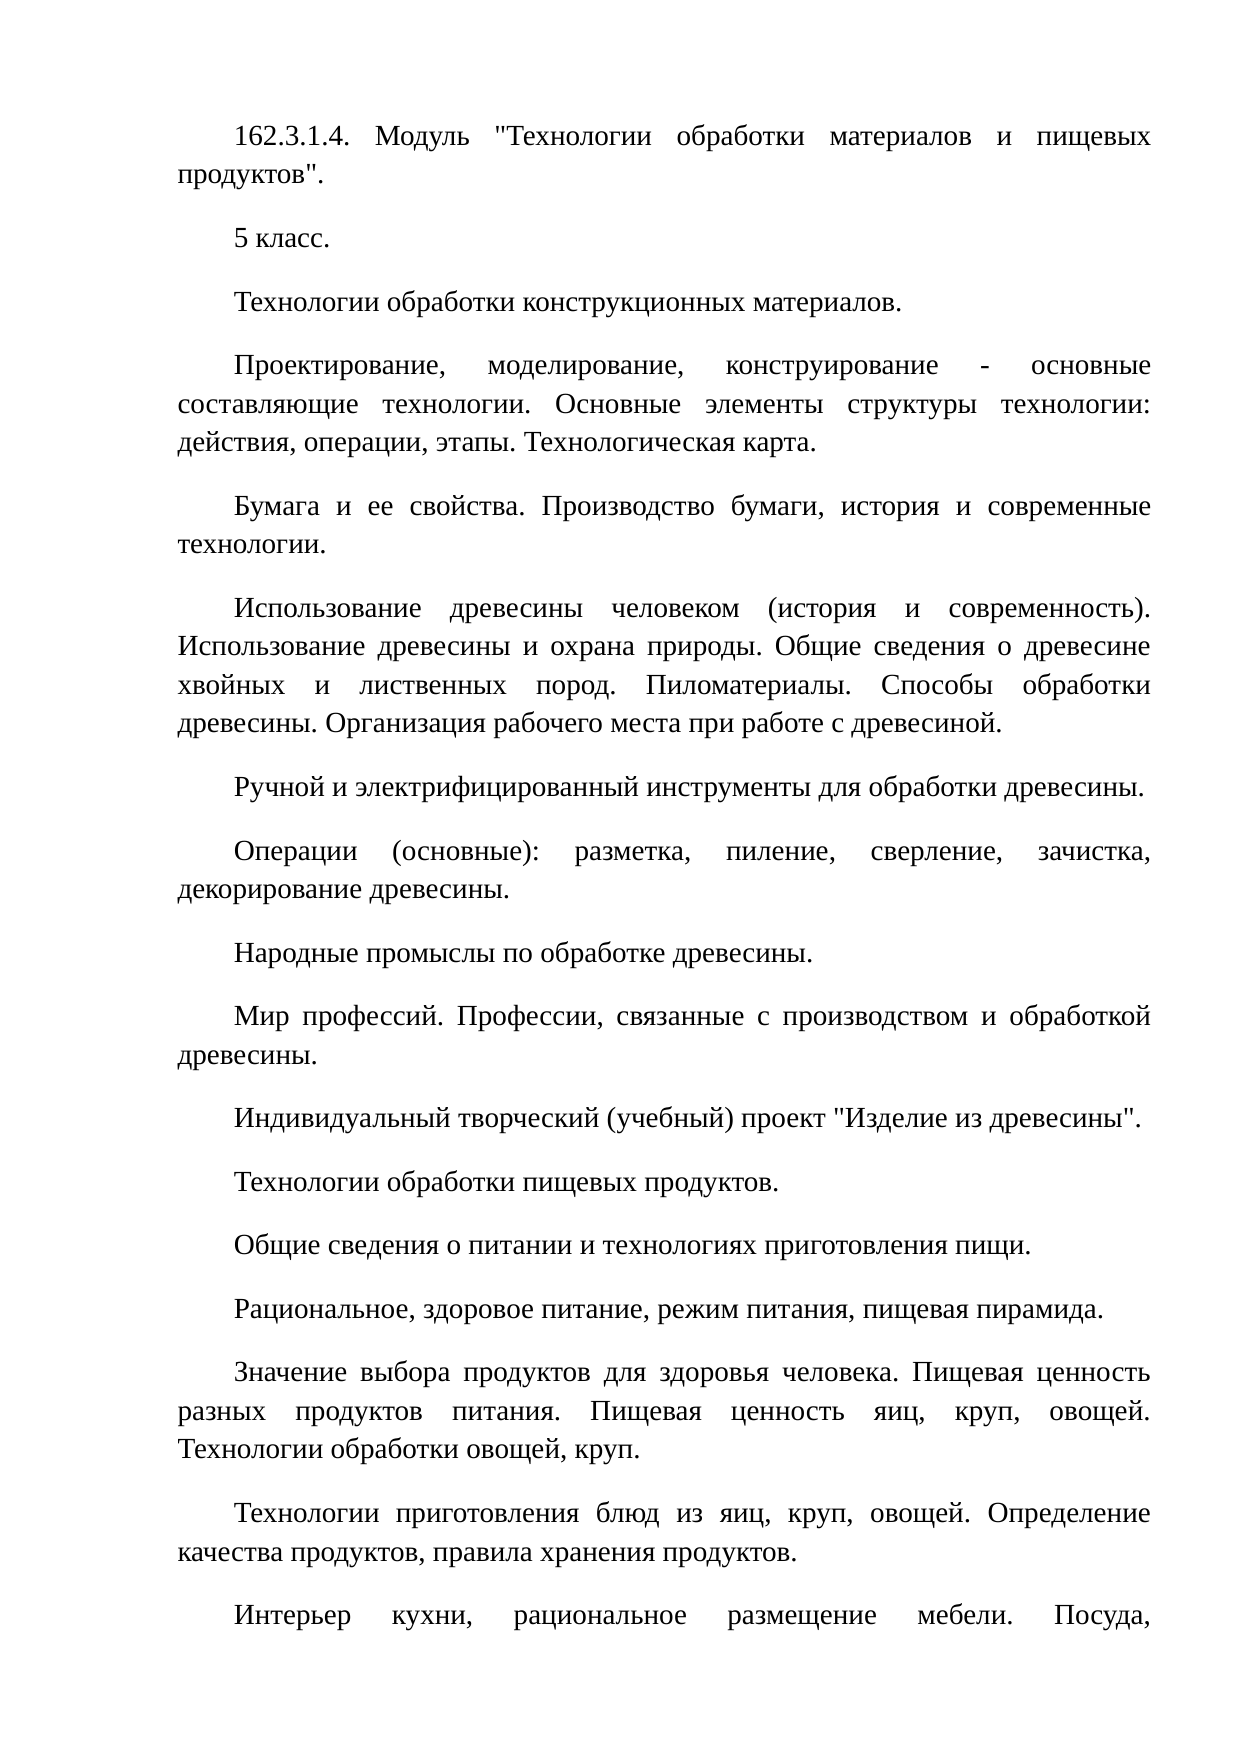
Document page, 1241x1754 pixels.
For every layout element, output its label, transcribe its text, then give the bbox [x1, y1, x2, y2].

text Рациональное, здоровое питание, режим питания, пищевая пирамида. [177, 1291, 1152, 1324]
text Использование древесины человеком (история и современность). Использование древесины и охрана природы. Общие сведения о древесине хвойных и лиственных пород. Пиломатериалы. Способы обработки древесины. Организация рабочего места при работе с древесиной. [177, 590, 1152, 739]
text Технологии приготовления блюд из яиц, круп, овощей. Определение качества продуктов, правила хранения продуктов. [177, 1495, 1152, 1567]
text 162.3.1.4. Модуль "Технологии обработки материалов и пищевых продуктов". [177, 118, 1152, 190]
text 5 класс. [177, 220, 1152, 254]
text Народные промыслы по обработке древесины. [177, 935, 1152, 968]
text Бумага и ее свойства. Производство бумаги, история и современные технологии. [177, 488, 1152, 560]
text Технологии обработки пищевых продуктов. [177, 1164, 1152, 1197]
text Мир профессий. Профессии, связанные с производством и обработкой древесины. [177, 998, 1152, 1070]
text Значение выбора продуктов для здоровья человека. Пищевая ценность разных продуктов питания. Пищевая ценность яиц, круп, овощей. Технологии обработки овощей, круп. [177, 1354, 1152, 1465]
text Ручной и электрифицированный инструменты для обработки древесины. [177, 769, 1152, 803]
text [177, 1597, 1152, 1631]
text Общие сведения о питании и технологиях приготовления пищи. [177, 1227, 1152, 1261]
text Проектирование, моделирование, конструирование - основные составляющие технологии. Основные элементы структуры технологии: действия, операции, этапы. Технологическая карта. [177, 347, 1152, 458]
text Технологии обработки конструкционных материалов. [177, 284, 1152, 317]
text Индивидуальный творческий (учебный) проект "Изделие из древесины". [177, 1100, 1152, 1134]
text Операции (основные): разметка, пиление, сверление, зачистка, декорирование древесины. [177, 833, 1152, 905]
